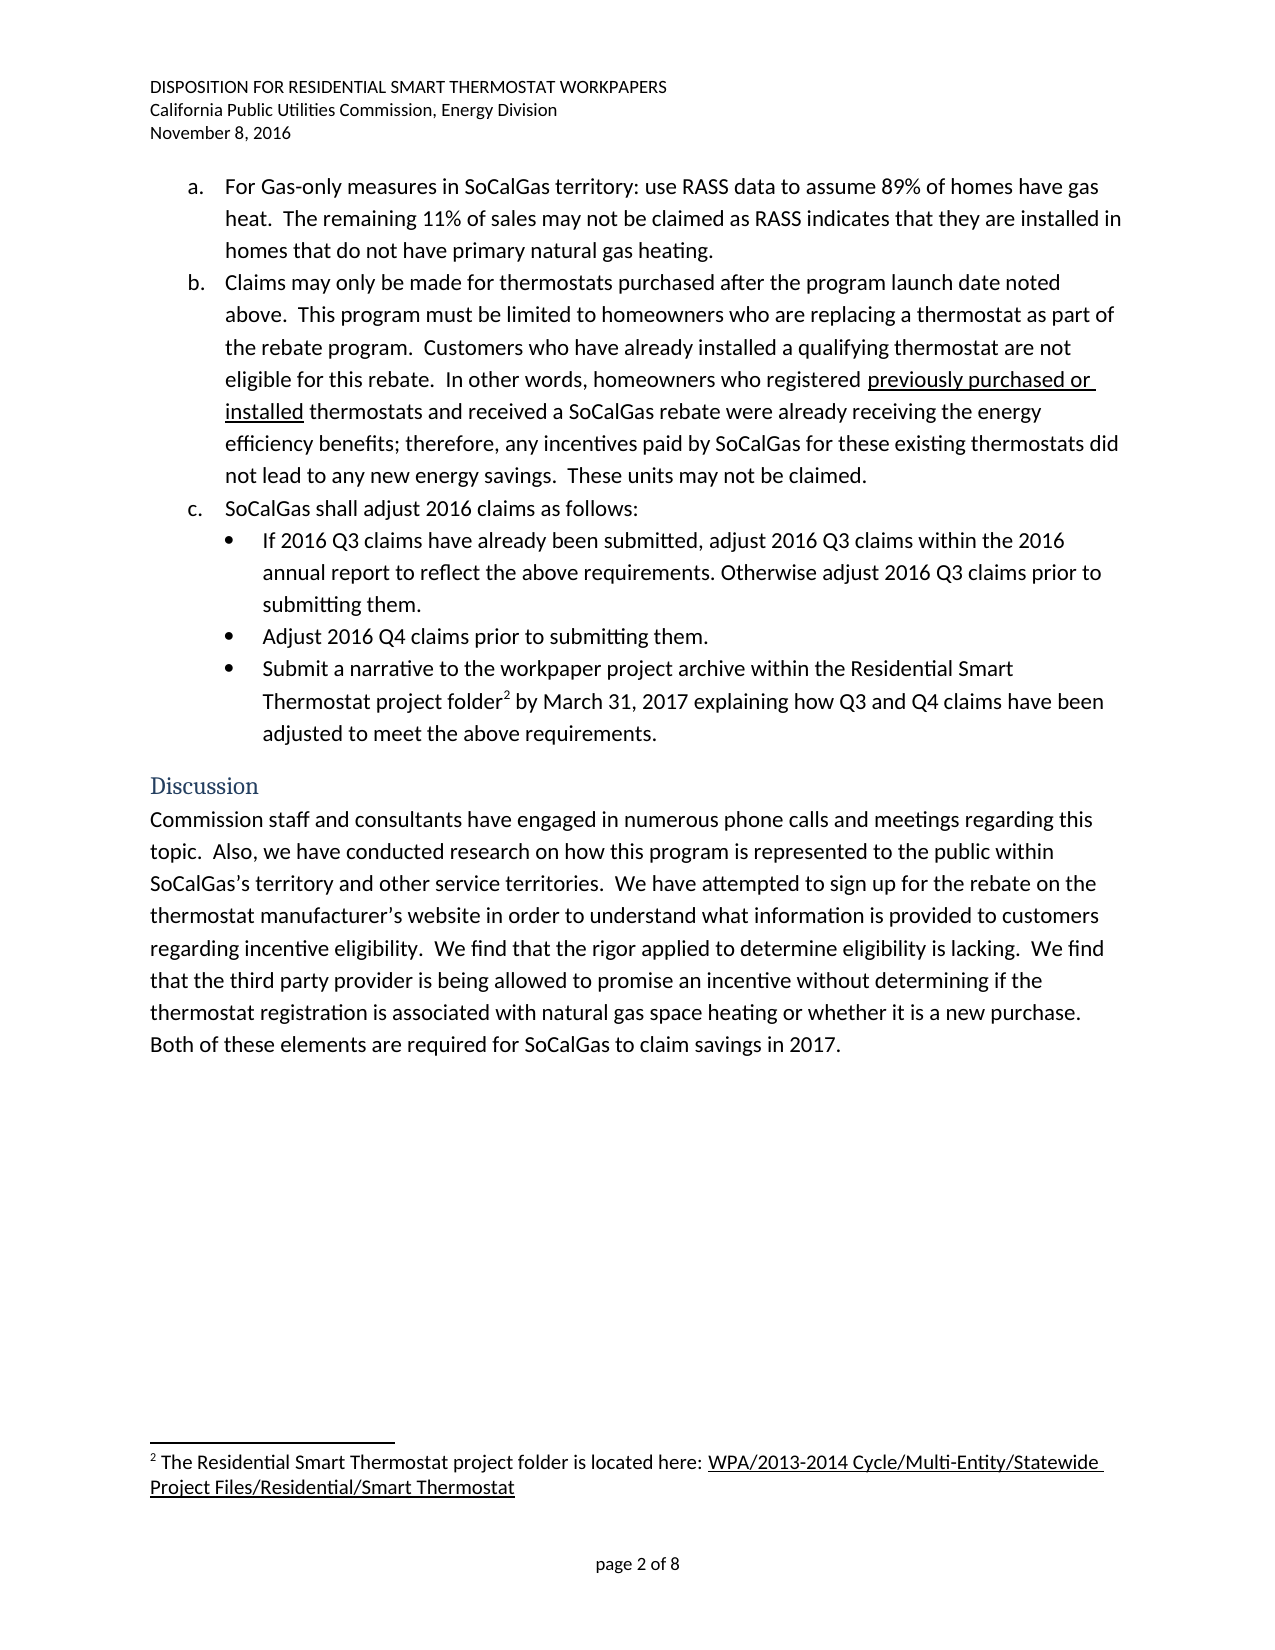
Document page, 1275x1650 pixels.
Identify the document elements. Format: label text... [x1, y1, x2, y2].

list Adjust 2016 Q4 claims prior to submitting them. [225, 622, 1125, 650]
text Commission staff and consultants have engaged in numerous phone calls and meetings regarding this topic. Also, we have conducted research on how this program is represented to the public within SoCalGas’s territory and other service territories. We have attempted to sign up for the rebate on the thermostat manufacturer’s website in order to understand what information is provided to customers regarding incentive eligibility. We find that the rigor applied to determine eligibility is lacking. We find that the third party provider is being allowed to promise an incentive without determining if the thermostat registration is associated with natural gas space heating or whether it is a new purchase. Both of these elements are required for SoCalGas to claim savings in 2017. [150, 805, 1125, 1058]
list SoCalGas shall adjust 2016 claims as follows: [187, 494, 1125, 522]
subtitle Discussion [150, 772, 1125, 801]
list Claims may only be made for thermostats purchased after the program launch date noted above. This program must be limited to homeowners who are replacing a thermostat as part of the rebate program. Customers who have already installed a qualifying thermostat are not eligible for this rebate. In other words, homeowners who registered previously purchased or installed thermostats and received a SoCalGas rebate were already receiving the energy efficiency benefits; therefore, any incentives paid by SoCalGas for these existing thermostats did not lead to any new energy savings. These units may not be claimed. [187, 268, 1125, 489]
list If 2016 Q3 claims have already been submitted, adjust 2016 Q3 claims within the 2016 annual report to reflect the above requirements. Otherwise adjust 2016 Q3 claims prior to submitting them. [225, 526, 1125, 618]
list For Gas-only measures in SoCalGas territory: use RASS data to assume 89% of homes have gas heat. The remaining 11% of sales may not be claimed as RASS indicates that they are installed in homes that do not have primary natural gas heating. [187, 172, 1125, 264]
list Submit a narrative to the workpaper project archive within the Residential Smart Thermostat project folder by March 31, 2017 explaining how Q3 and Q4 claims have been adjusted to meet the above requirements. [225, 654, 1125, 747]
